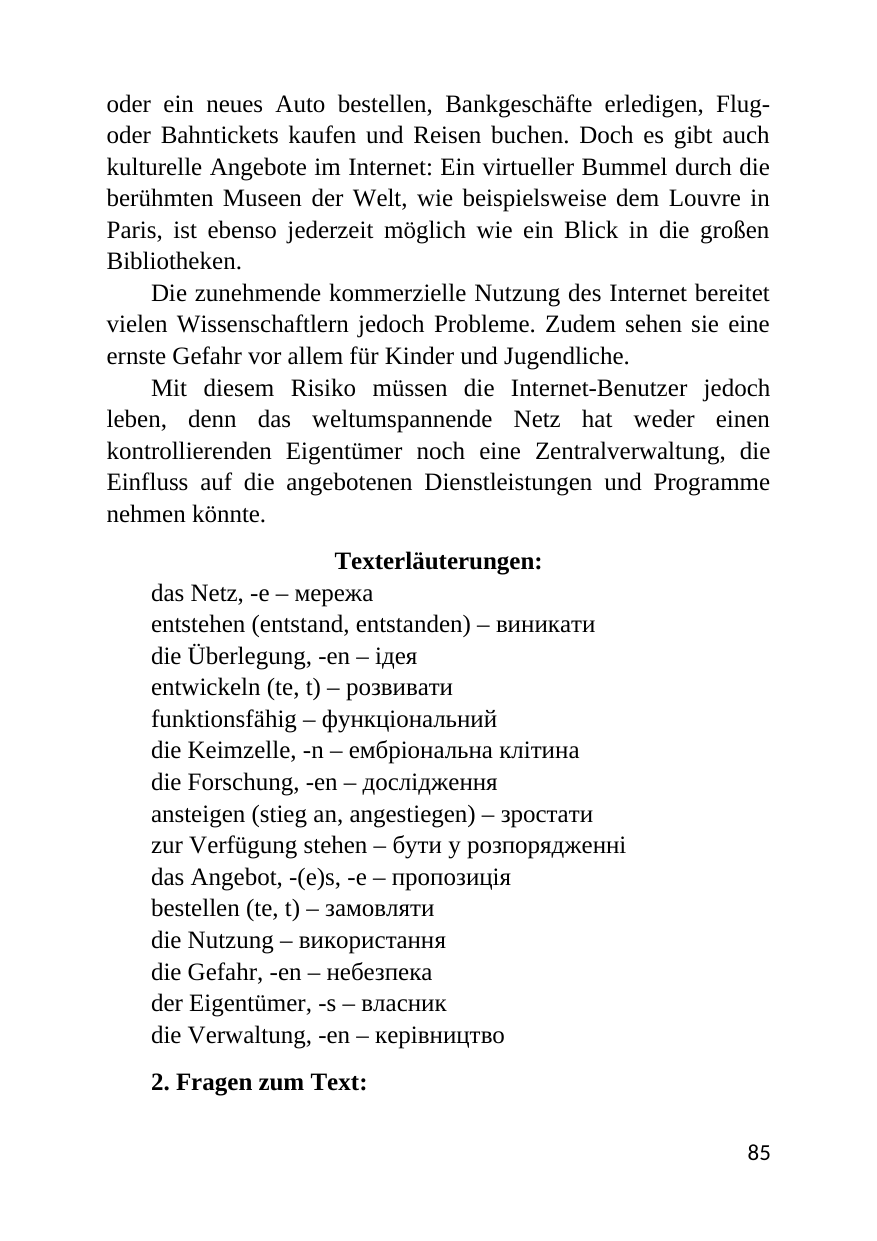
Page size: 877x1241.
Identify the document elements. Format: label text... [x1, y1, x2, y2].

text entstehen (entstand, entstanden) – виникати [151, 609, 771, 638]
text das Netz, -e – мережа [151, 578, 771, 607]
text 2. Fragen zum Text: [106, 1067, 771, 1096]
text die Gefahr, -en – небезпека [151, 957, 771, 985]
text die Überlegung, -en – ідея [151, 641, 771, 670]
text bestellen (te, t) – замовляти [151, 893, 771, 922]
text die Forschung, -en – дослідження [151, 767, 771, 796]
text zur Verfügung stehen – бути у розпорядженні [151, 830, 771, 859]
text ansteigen (stieg an, angestiegen) – зростати [151, 799, 771, 827]
text die Nutzung – використання [151, 925, 771, 954]
text Die zunehmende kommerzielle Nutzung des Internet bereitet vielen Wissenschaftlern jedoch Probleme. Zudem sehen sie eine ernste Gefahr vor allem für Kinder und Jugendliche. [106, 278, 771, 370]
text die Keimzelle, -n – ембріональна клітина [151, 736, 771, 764]
text entwickeln (te, t) – розвивати [151, 672, 771, 701]
text Texterläuterungen: [106, 546, 771, 575]
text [106, 89, 771, 275]
text funktionsfähig – функціональний [151, 704, 771, 733]
text die Verwaltung, -en – керівництво [151, 1020, 771, 1048]
text der Eigentümer, -s – власник [151, 988, 771, 1017]
text Mit diesem Risiko müssen die Internet-Benutzer jedoch leben, denn das weltumspannende Netz hat weder einen kontrollierenden Eigentümer noch eine Zentralverwaltung, die Einfluss auf die angebotenen Dienstleistungen und Programme nehmen könnte. [106, 373, 771, 528]
text das Angebot, -(e)s, -e – пропозиція [151, 862, 771, 891]
